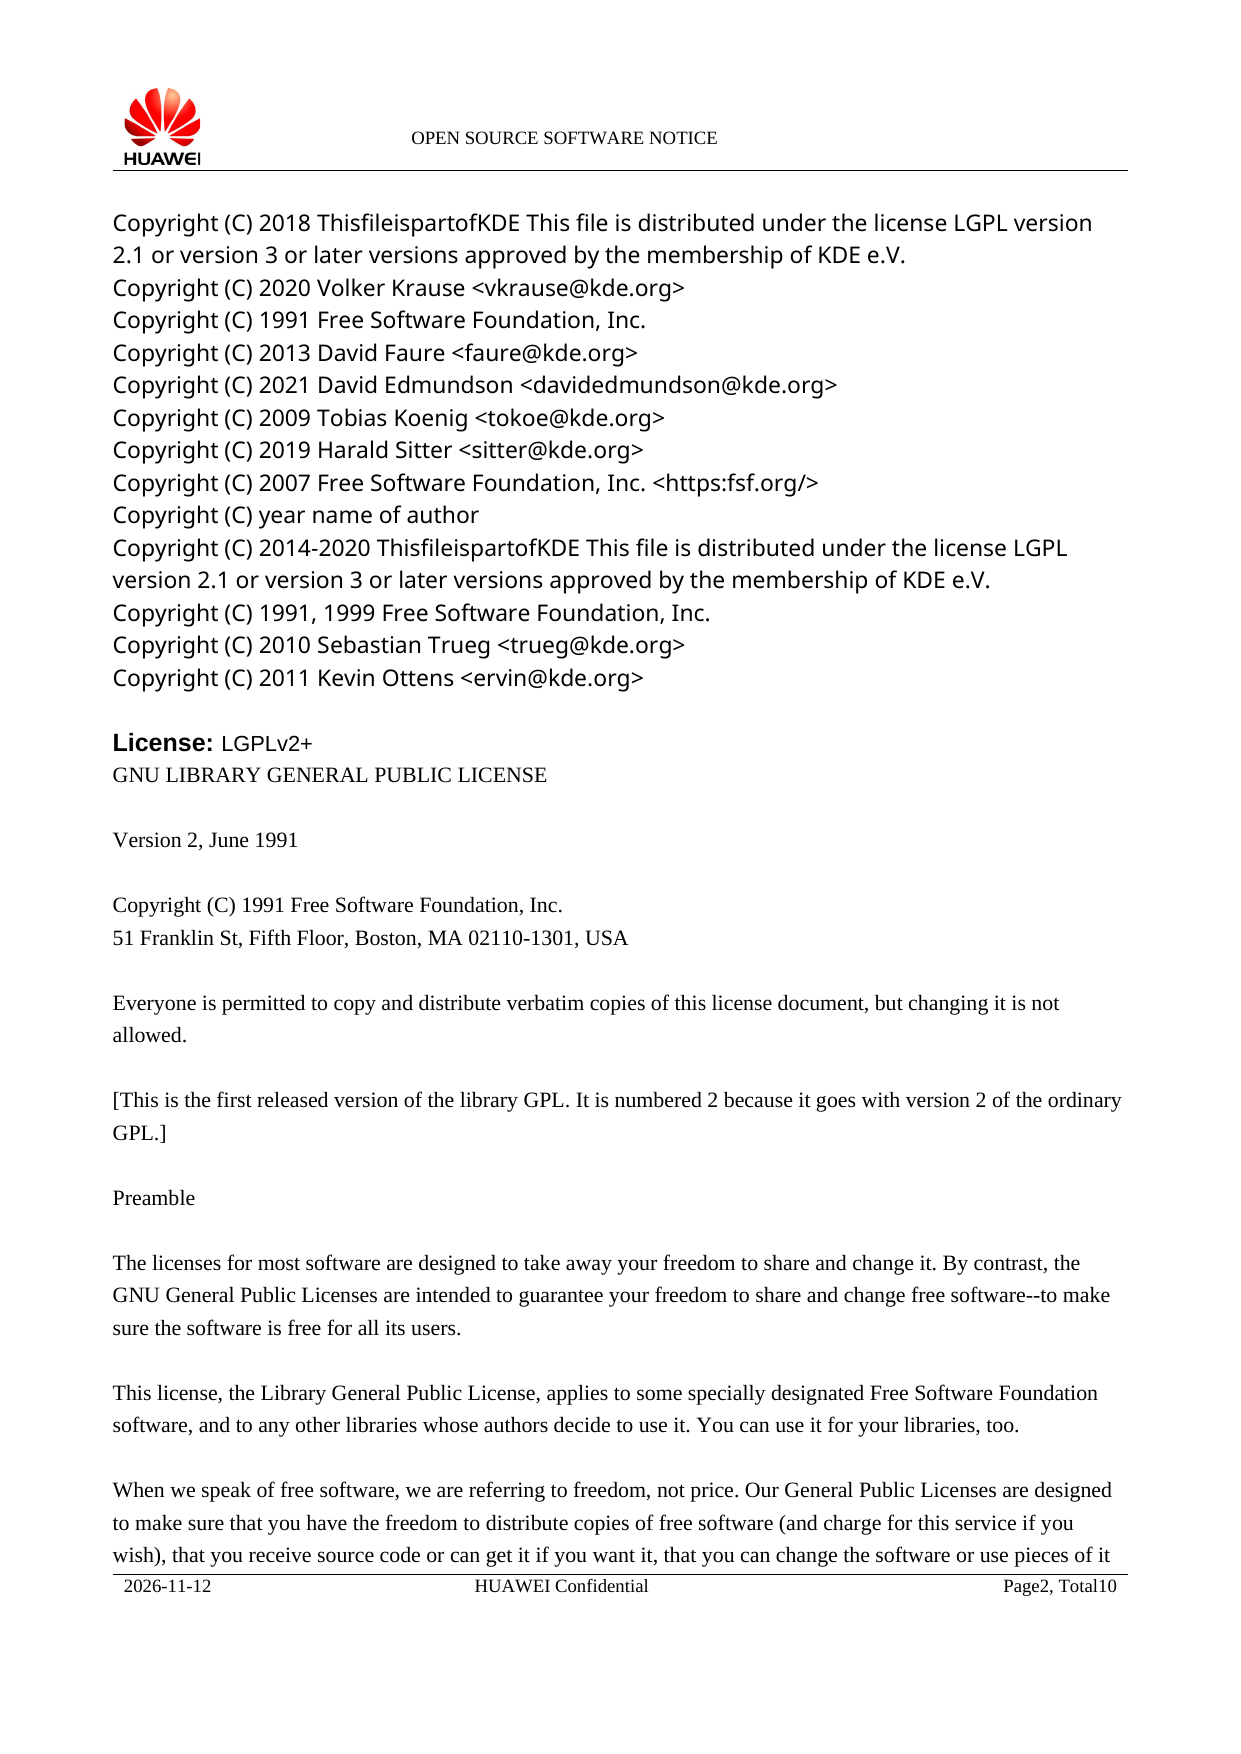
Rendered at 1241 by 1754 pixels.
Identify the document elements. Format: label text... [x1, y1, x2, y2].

picture [124, 88, 201, 165]
text License: LGPLv2+ [112, 726, 1128, 759]
